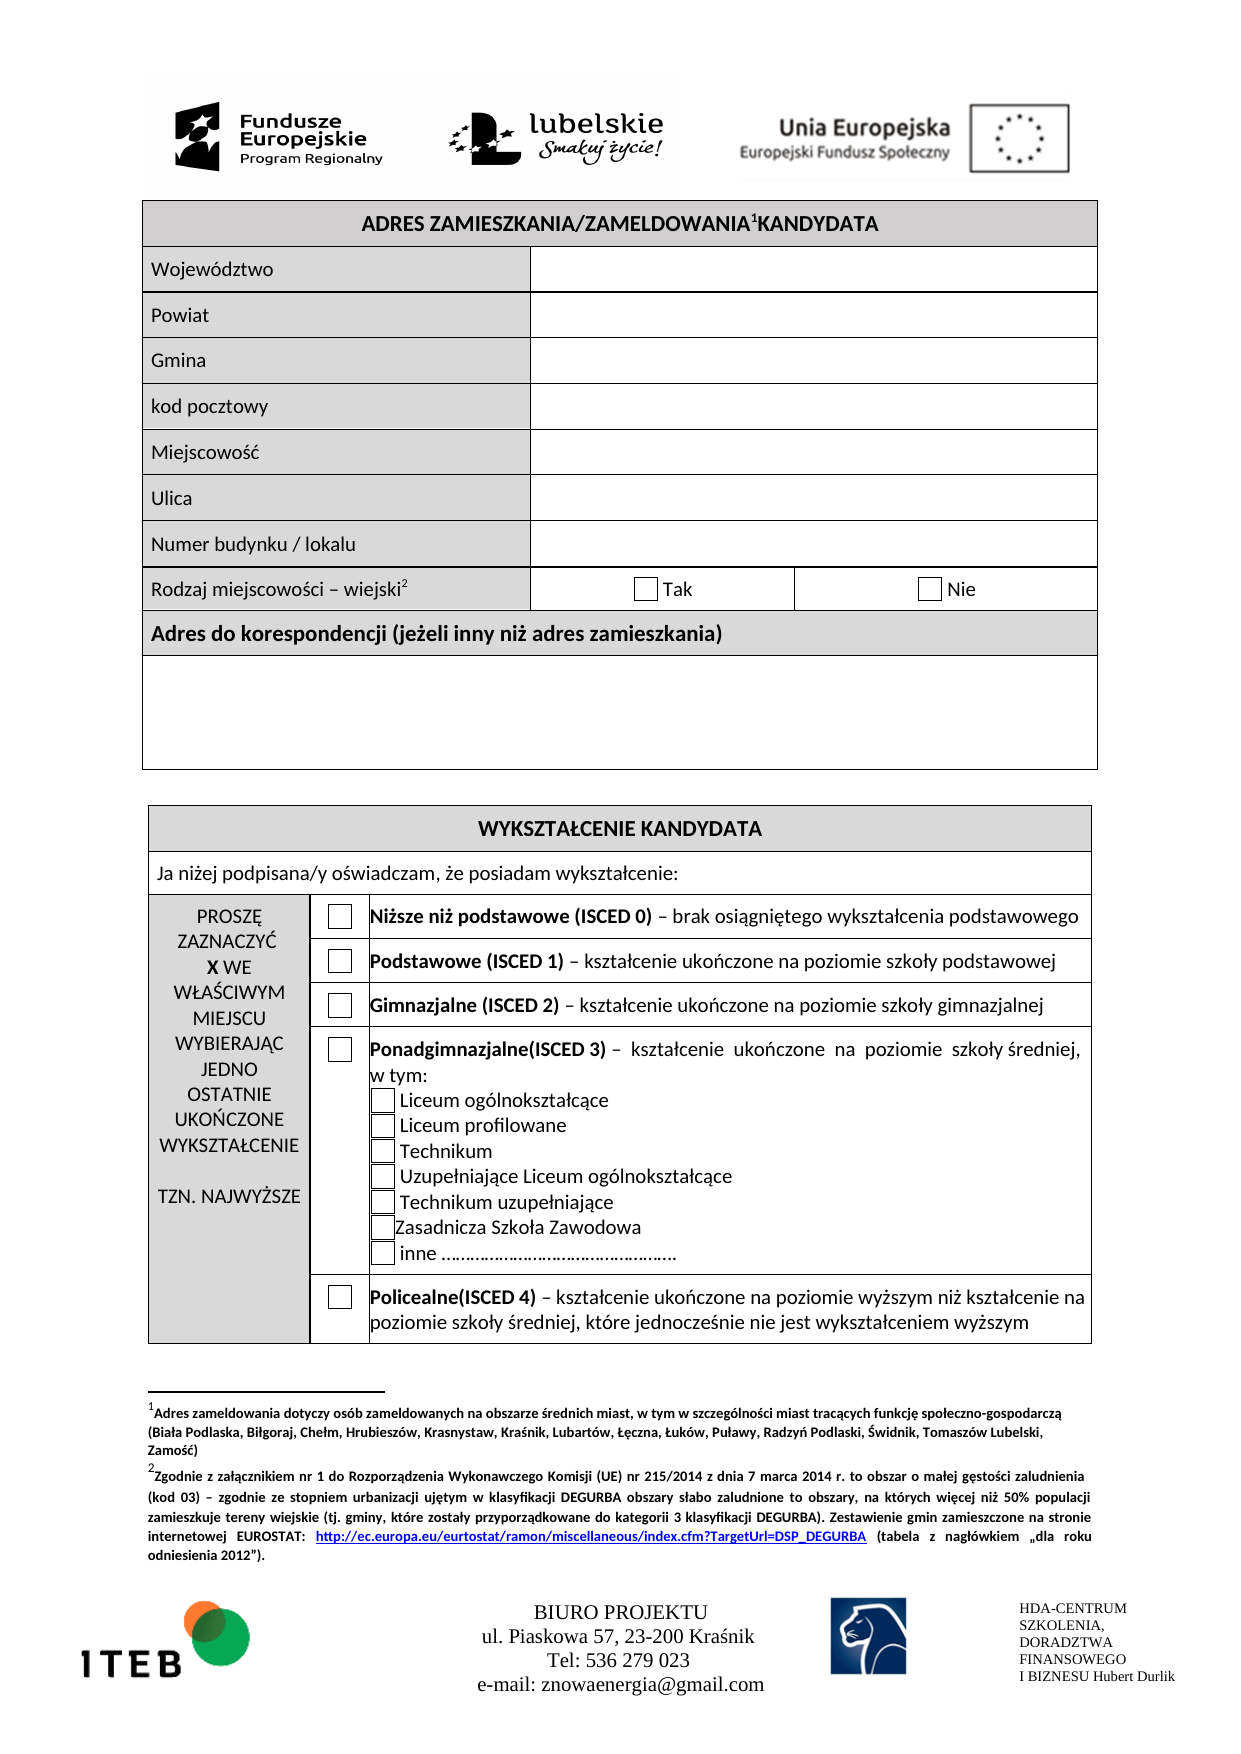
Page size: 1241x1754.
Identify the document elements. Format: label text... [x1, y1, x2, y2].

table_header WYKSZTAŁCENIE KANDYDATA [149, 806, 1091, 851]
table_cell Adres do korespondencji (jeżeli inny niż adres zamieszkania) [143, 611, 1097, 655]
table_cell kod pocztowy [143, 384, 530, 428]
picture [737, 90, 1071, 182]
table_cell Rodzaj miejscowości – wiejski [143, 568, 530, 609]
table_cell Ponadgimnazjalne(ISCED 3) – kształcenie ukończone na poziomie szkoły średniej, w tym: Liceum ogólnokształcące Liceum profilowane Technikum Uzupełniające Liceum ogólnokształcące Technikum uzupełniające Zasadnicza Szkoła Zawodowa inne …………………………………………. [370, 1027, 1091, 1273]
picture [147, 73, 682, 200]
table_cell [531, 384, 1097, 428]
table_cell Niższe niż podstawowe (ISCED 0) – brak osiągniętego wykształcenia podstawowego [370, 895, 1091, 938]
table_cell PROSZĘ ZAZNACZYĆ X WE WŁAŚCIWYM MIEJSCU WYBIERAJĄC JEDNO OSTATNIE UKOŃCZONE WYKSZTAŁCENIE TZN. NAJWYŻSZE [149, 895, 309, 1343]
table_cell Miejscowość [143, 430, 530, 474]
table_cell [531, 293, 1097, 337]
table_cell Województwo [143, 247, 530, 291]
table_cell [311, 939, 369, 982]
table_cell [311, 983, 369, 1026]
table_cell [311, 895, 369, 938]
table_cell Podstawowe (ISCED 1) – kształcenie ukończone na poziomie szkoły podstawowej [370, 939, 1091, 982]
table_cell [531, 247, 1097, 291]
table_cell Ja niżej podpisana/y oświadczam, że posiadam wykształcenie: [149, 852, 1091, 894]
picture [70, 1591, 260, 1700]
table_cell ADRES ZAMIESZKANIA/ZAMELDOWANIAKANDYDATA [143, 201, 1097, 246]
table_cell [311, 1275, 369, 1343]
table_cell Numer budynku / lokalu [143, 521, 530, 566]
table_cell Nie [795, 568, 1097, 609]
table_cell Gimnazjalne (ISCED 2) – kształcenie ukończone na poziomie szkoły gimnazjalnej [370, 983, 1091, 1026]
table_cell Powiat [143, 293, 530, 337]
table_cell Gmina [143, 338, 530, 383]
table_cell Tak [531, 568, 794, 609]
table_cell [531, 521, 1097, 566]
picture [824, 1592, 913, 1681]
table_cell Ulica [143, 475, 530, 520]
table_cell [143, 656, 1097, 768]
table_cell [531, 430, 1097, 474]
table_cell [311, 1027, 369, 1273]
table_cell Policealne(ISCED 4) – kształcenie ukończone na poziomie wyższym niż kształcenie na poziomie szkoły średniej, które jednocześnie nie jest wykształceniem wyższym [370, 1275, 1091, 1343]
table_cell [531, 338, 1097, 383]
table_cell [531, 475, 1097, 520]
